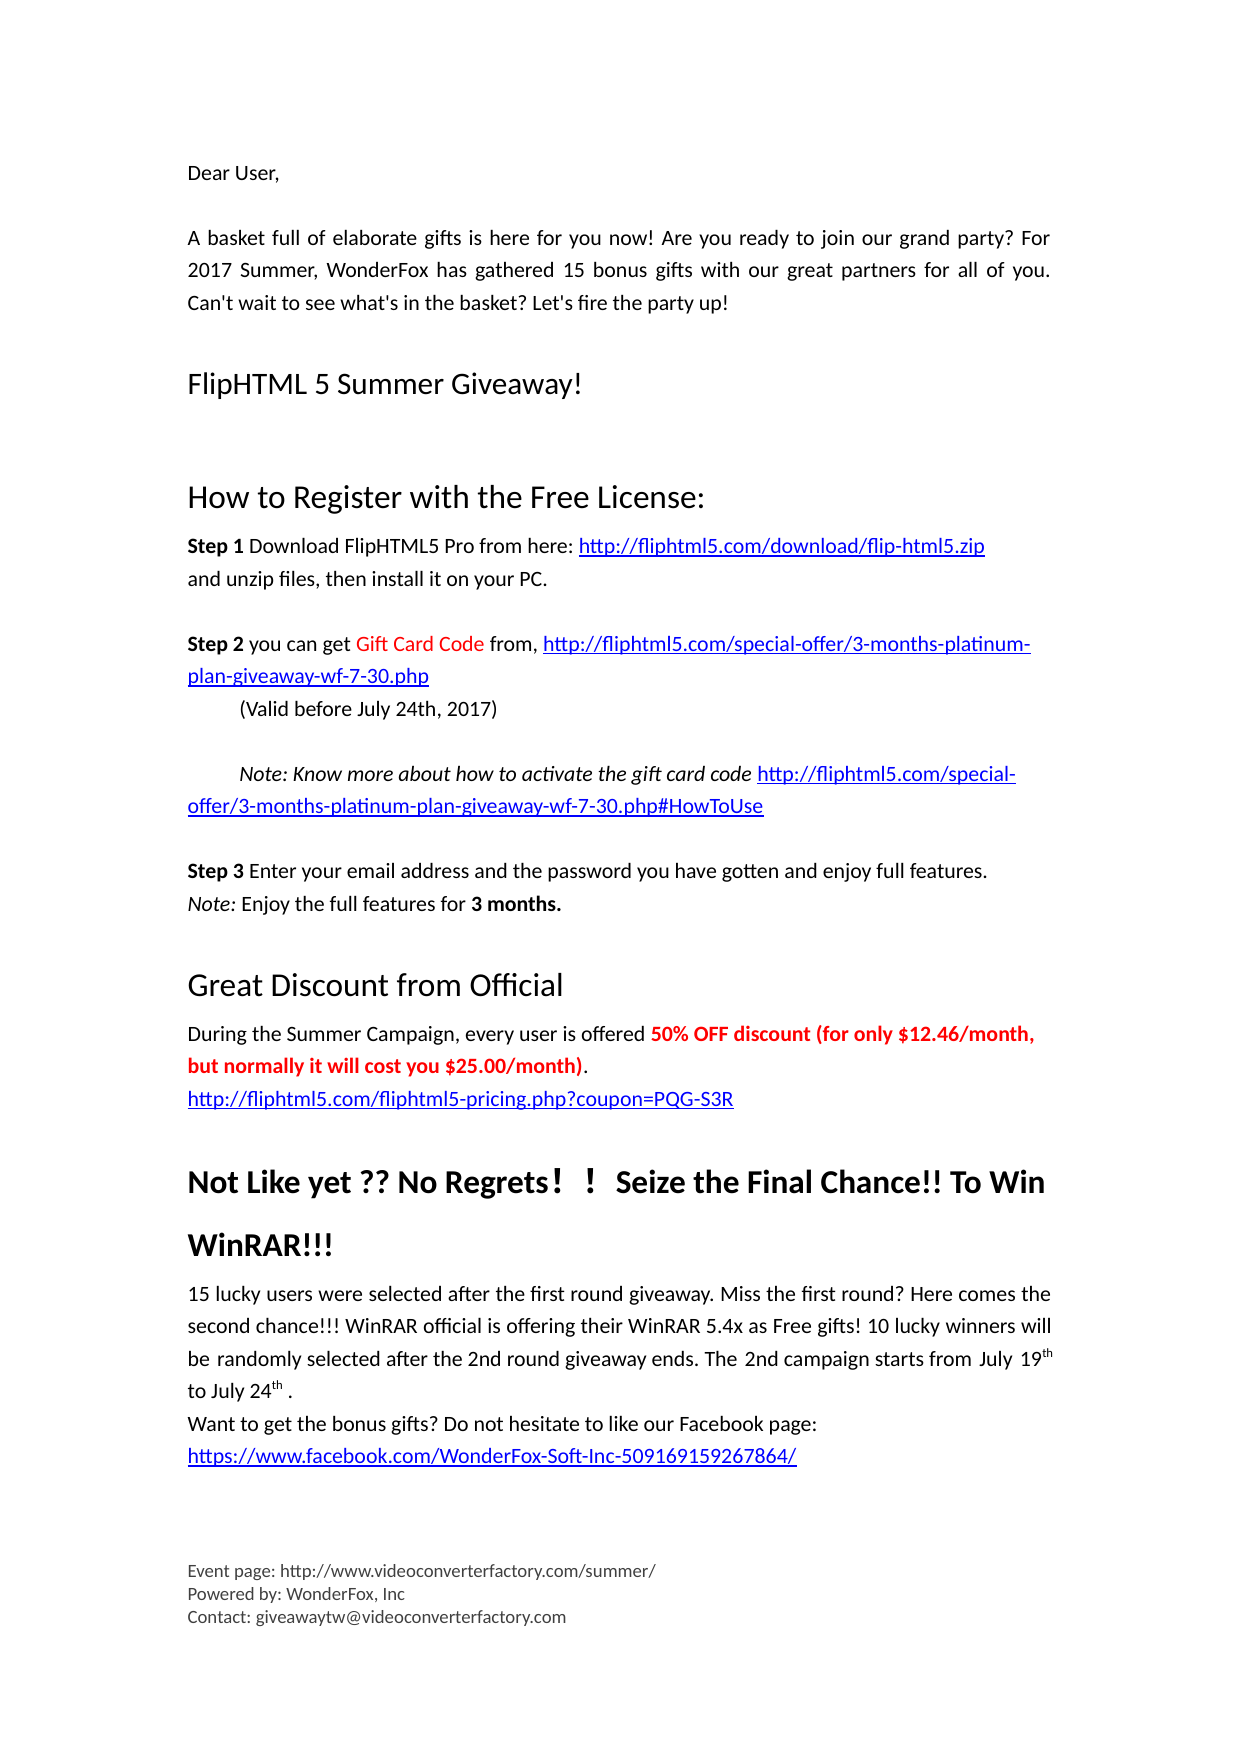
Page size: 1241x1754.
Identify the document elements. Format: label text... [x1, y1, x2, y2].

text During the Summer Campaign, every user is offered 50% OFF discount (for only $12.46/month, but normally it will cost you $25.00/month). [187, 1017, 1053, 1082]
text A basket full of elaborate gifts is here for you now! Are you ready to join our grand party? For 2017 Summer, WonderFox has gathered 15 bonus gifts with our great partners for all of you. Can't wait to see what's in the basket? Let's fire the party up! [187, 221, 1053, 318]
text How to Register with the Free License: [187, 464, 1053, 529]
text Step 1 Download FlipHTML5 Pro from here: http://fliphtml5.com/download/flip-html5.zip [187, 529, 1053, 562]
text Great Discount from Official [187, 952, 1053, 1017]
text Note: Enjoy the full features for 3 months. [187, 887, 1053, 919]
text Want to get the bonus gifts? Do not hesitate to like our Facebook page: https://www.facebook.com/WonderFox-Soft-Inc-509169159267864/ [187, 1407, 1053, 1472]
text Dear User, [187, 156, 1053, 188]
text FlipHTML 5 Summer Giveaway! [187, 351, 1053, 416]
text http://fliphtml5.com/fliphtml5-pricing.php?coupon=PQG-S3R [187, 1082, 1053, 1114]
text (Valid before July 24th, 2017) [187, 692, 1053, 724]
text Step 2 you can get Gift Card Code from, http://fliphtml5.com/special-offer/3-months-platinum-plan-giveaway-wf-7-30.php [187, 627, 1053, 692]
text and unzip files, then install it on your PC. [187, 562, 1053, 594]
text 15 lucky users were selected after the first round giveaway. Miss the first round? Here comes the second chance!!! WinRAR official is offering their WinRAR 5.4x as Free gifts! 10 lucky winners will be randomly selected after the 2nd round giveaway ends. The 2nd campaign starts from July 19th to July 24th . [187, 1277, 1053, 1407]
text Note: Know more about how to activate the gift card code http://fliphtml5.com/special-offer/3-months-platinum-plan-giveaway-wf-7-30.php#HowToUse [187, 757, 1053, 822]
text Not Like yet ?? No Regrets！！Seize the Final Chance!! To Win WinRAR!!! [187, 1147, 1053, 1277]
text Step 3 Enter your email address and the password you have gotten and enjoy full features. [187, 854, 1053, 887]
